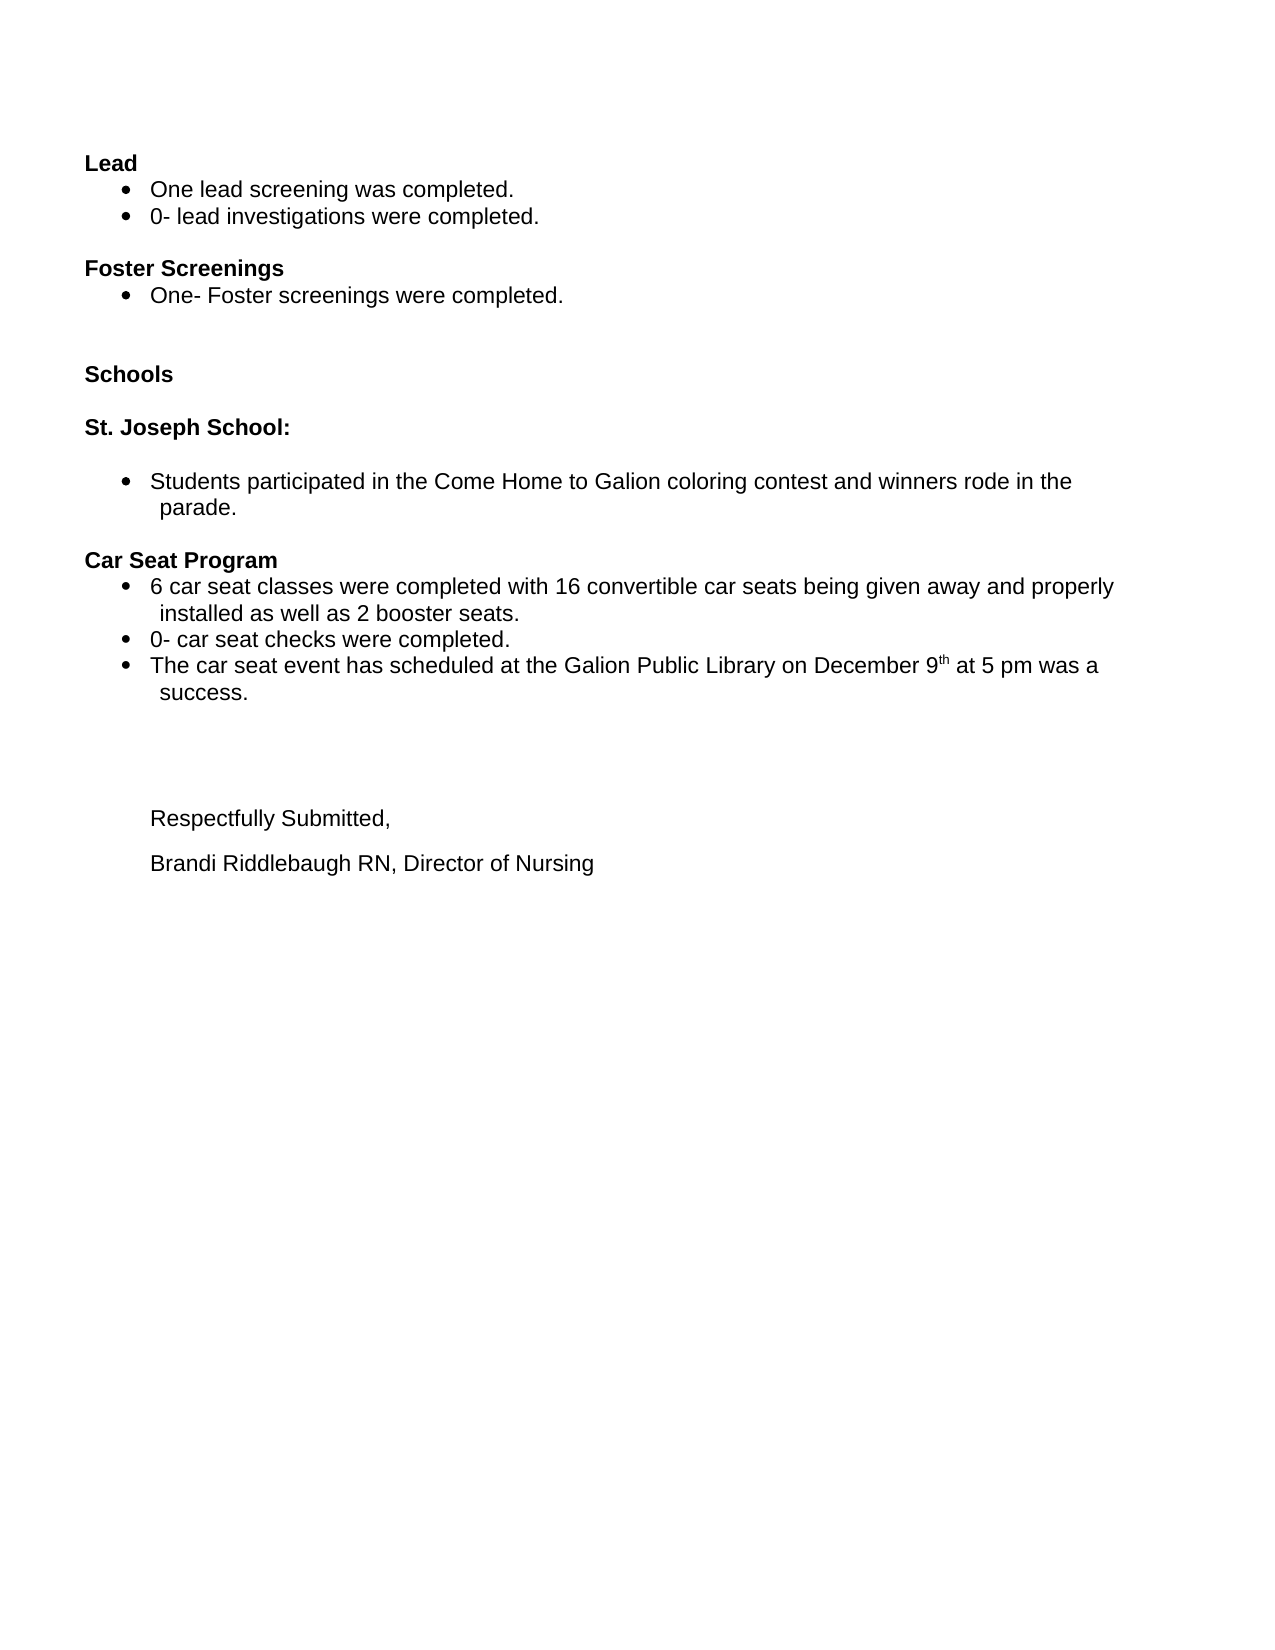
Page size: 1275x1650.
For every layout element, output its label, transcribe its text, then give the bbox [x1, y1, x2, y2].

list 0- car seat checks were completed. [122, 626, 1125, 652]
text Respectfully Submitted, [150, 805, 1125, 831]
text Foster Screenings [84, 255, 1125, 282]
list Students participated in the Come Home to Galion coloring contest and winners rode in the parade. [122, 468, 1125, 521]
list One lead screening was completed. [122, 176, 1125, 203]
text Schools [84, 361, 1125, 387]
list 6 car seat classes were completed with 16 convertible car seats being given away and properly installed as well as 2 booster seats. [122, 573, 1125, 626]
text Lead [84, 150, 1125, 176]
text Brandi Riddlebaugh RN, Director of Nursing [150, 850, 1125, 876]
list The car seat event has scheduled at the Galion Public Library on December 9th at 5 pm was a success. [122, 652, 1125, 705]
text St. Joseph School: [84, 413, 1125, 440]
list One- Foster screenings were completed. [122, 282, 1125, 308]
list 0- lead investigations were completed. [122, 203, 1125, 229]
text Car Seat Program [84, 547, 1125, 573]
